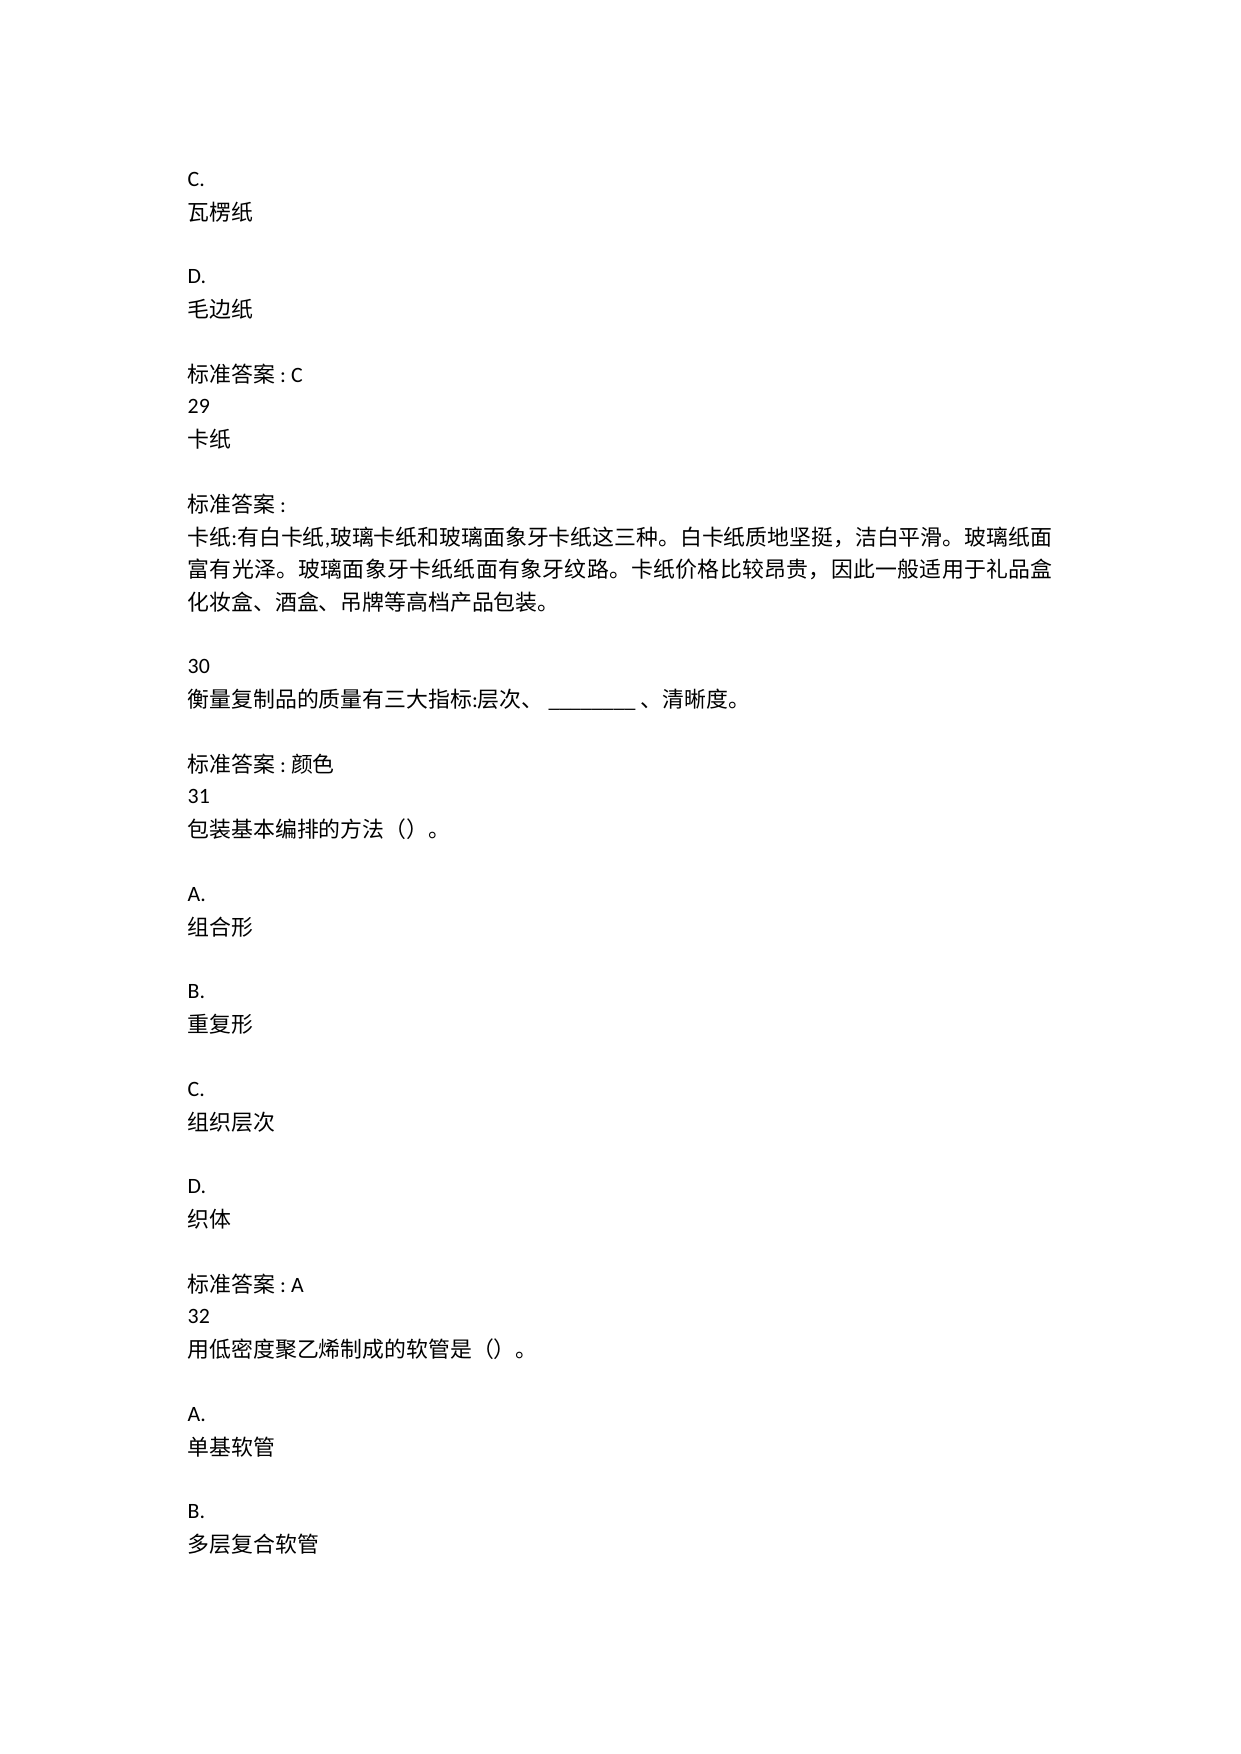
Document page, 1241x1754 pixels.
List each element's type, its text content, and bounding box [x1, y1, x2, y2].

text 织体 [187, 1202, 1053, 1234]
text B. [187, 974, 1053, 1007]
text B. [187, 1494, 1053, 1527]
text 31 [187, 779, 1053, 812]
text 衡量复制品的质量有三大指标:层次、 ________ 、清晰度。 [187, 682, 1053, 714]
text 标准答案 : C [187, 357, 1053, 389]
text 29 [187, 389, 1053, 422]
text 卡纸 [187, 422, 1053, 454]
text 组织层次 [187, 1104, 1053, 1137]
text 包装基本编排的方法（）。 [187, 812, 1053, 844]
text C. [187, 1072, 1053, 1104]
text D. [187, 259, 1053, 292]
text C. [187, 162, 1053, 194]
text 30 [187, 649, 1053, 682]
text 标准答案 : [187, 487, 1053, 519]
text 重复形 [187, 1007, 1053, 1039]
text A. [187, 1397, 1053, 1429]
text 多层复合软管 [187, 1527, 1053, 1559]
text 用低密度聚乙烯制成的软管是（）。 [187, 1332, 1053, 1364]
text D. [187, 1169, 1053, 1202]
text 32 [187, 1299, 1053, 1332]
text 组合形 [187, 909, 1053, 942]
text 毛边纸 [187, 292, 1053, 324]
text 标准答案 : 颜色 [187, 747, 1053, 779]
text A. [187, 877, 1053, 909]
text 卡纸:有白卡纸,玻璃卡纸和玻璃面象牙卡纸这三种。白卡纸质地坚挺，洁白平滑。玻璃纸面富有光泽。玻璃面象牙卡纸纸面有象牙纹路。卡纸价格比较昂贵，因此一般适用于礼品盒、化妆盒、酒盒、吊牌等高档产品包装。 [187, 519, 1053, 617]
text 单基软管 [187, 1429, 1053, 1462]
text 标准答案 : A [187, 1267, 1053, 1299]
text 瓦楞纸 [187, 194, 1053, 227]
